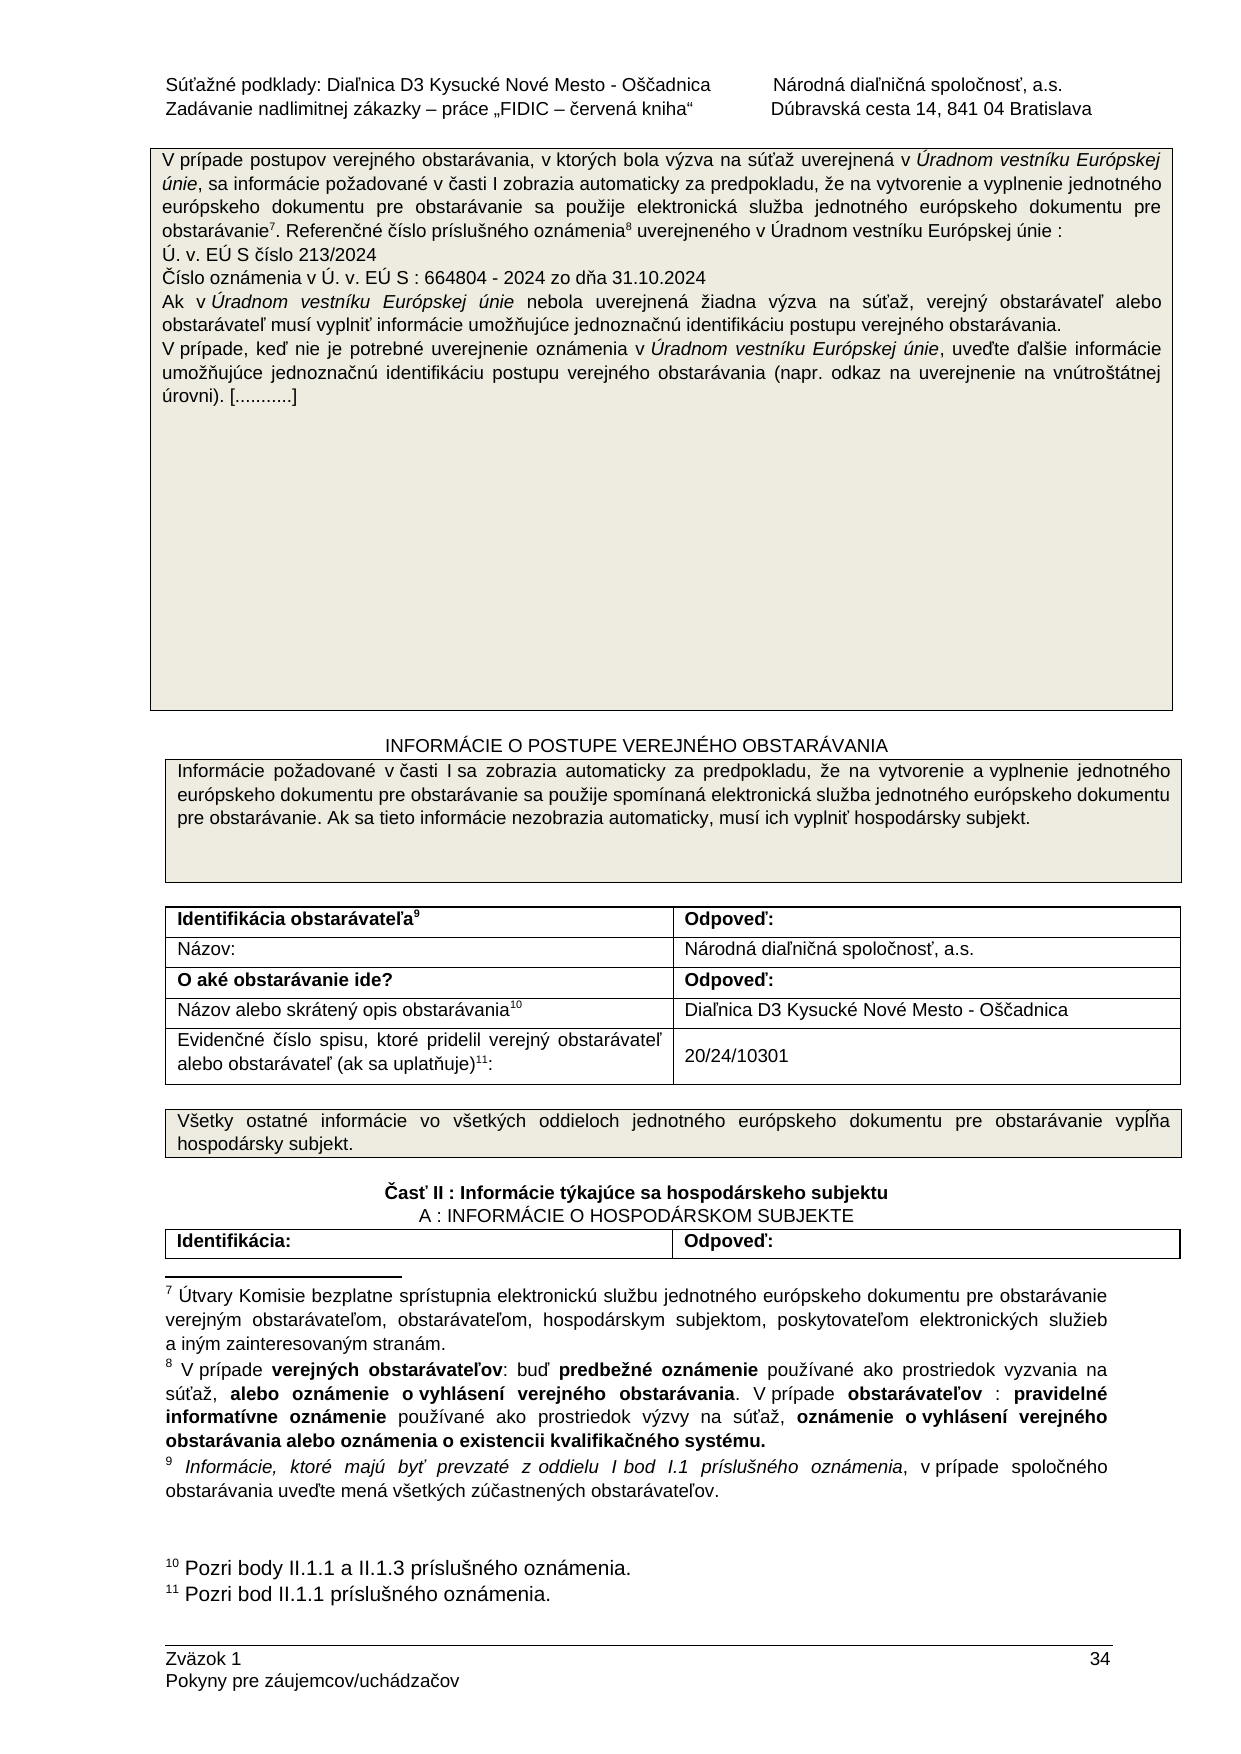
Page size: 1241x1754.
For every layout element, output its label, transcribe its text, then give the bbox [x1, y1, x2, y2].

table_cell Národná diaľničná spoločnosť, a.s. [674, 938, 1180, 967]
table_cell 20/24/10301 [674, 1029, 1180, 1084]
text INFORMÁCIE O POSTUPE VEREJNÉHO OBSTARÁVANIA [165, 735, 1107, 757]
table_header Identifikácia obstarávateľa [166, 908, 673, 937]
table_cell Názov: [166, 938, 673, 967]
text Časť II : Informácie týkajúce sa hospodárskeho subjektu [165, 1182, 1107, 1203]
table_cell Odpoveď: [674, 968, 1180, 998]
table_header Identifikácia: [166, 1230, 672, 1258]
table_header Odpoveď: [673, 1230, 1179, 1258]
table_cell Názov alebo skrátený opis obstarávania [166, 999, 673, 1028]
table_cell O aké obstarávanie ide? [166, 968, 673, 998]
table_cell Diaľnica D3 Kysucké Nové Mesto - Oščadnica [674, 999, 1180, 1028]
table_header Odpoveď: [674, 908, 1180, 937]
table_header V prípade postupov verejného obstarávania, v ktorých bola výzva na súťaž uverejnená v Úradnom vestníku Európskej únie, sa informácie požadované v časti I zobrazia automaticky za predpokladu, že na vytvorenie a vyplnenie jednotného európskeho dokumentu pre obstarávanie sa použije elektronická služba jednotného európskeho dokumentu pre obstarávanie. Referenčné číslo príslušného oznámenia uverejneného v Úradnom vestníku Európskej únie : Ú. v. EÚ S číslo 213/2024 Číslo oznámenia v Ú. v. EÚ S : 664804 - 2024 zo dňa 31.10.2024 Ak v Úradnom vestníku Európskej únie nebola uverejnená žiadna výzva na súťaž, verejný obstarávateľ alebo obstarávateľ musí vyplniť informácie umožňujúce jednoznačnú identifikáciu postupu verejného obstarávania. V prípade, keď nie je potrebné uverejnenie oznámenia v Úradnom vestníku Európskej únie, uveďte ďalšie informácie umožňujúce jednoznačnú identifikáciu postupu verejného obstarávania (napr. odkaz na uverejnenie na vnútroštátnej úrovni). [...........] [151, 149, 1172, 710]
table_header Informácie požadované v časti I sa zobrazia automaticky za predpokladu, že na vytvorenie a vyplnenie jednotného európskeho dokumentu pre obstarávanie sa použije spomínaná elektronická služba jednotného európskeho dokumentu pre obstarávanie. Ak sa tieto informácie nezobrazia automaticky, musí ich vyplniť hospodársky subjekt. [166, 760, 1181, 882]
table_cell Evidenčné číslo spisu, ktoré pridelil verejný obstarávateľ alebo obstarávateľ (ak sa uplatňuje): [166, 1029, 673, 1084]
table_header Všetky ostatné informácie vo všetkých oddieloch jednotného európskeho dokumentu pre obstarávanie vypĺňa hospodársky subjekt. [166, 1110, 1181, 1157]
text A : INFORMÁCIE O HOSPODÁRSKOM SUBJEKTE [165, 1205, 1107, 1227]
